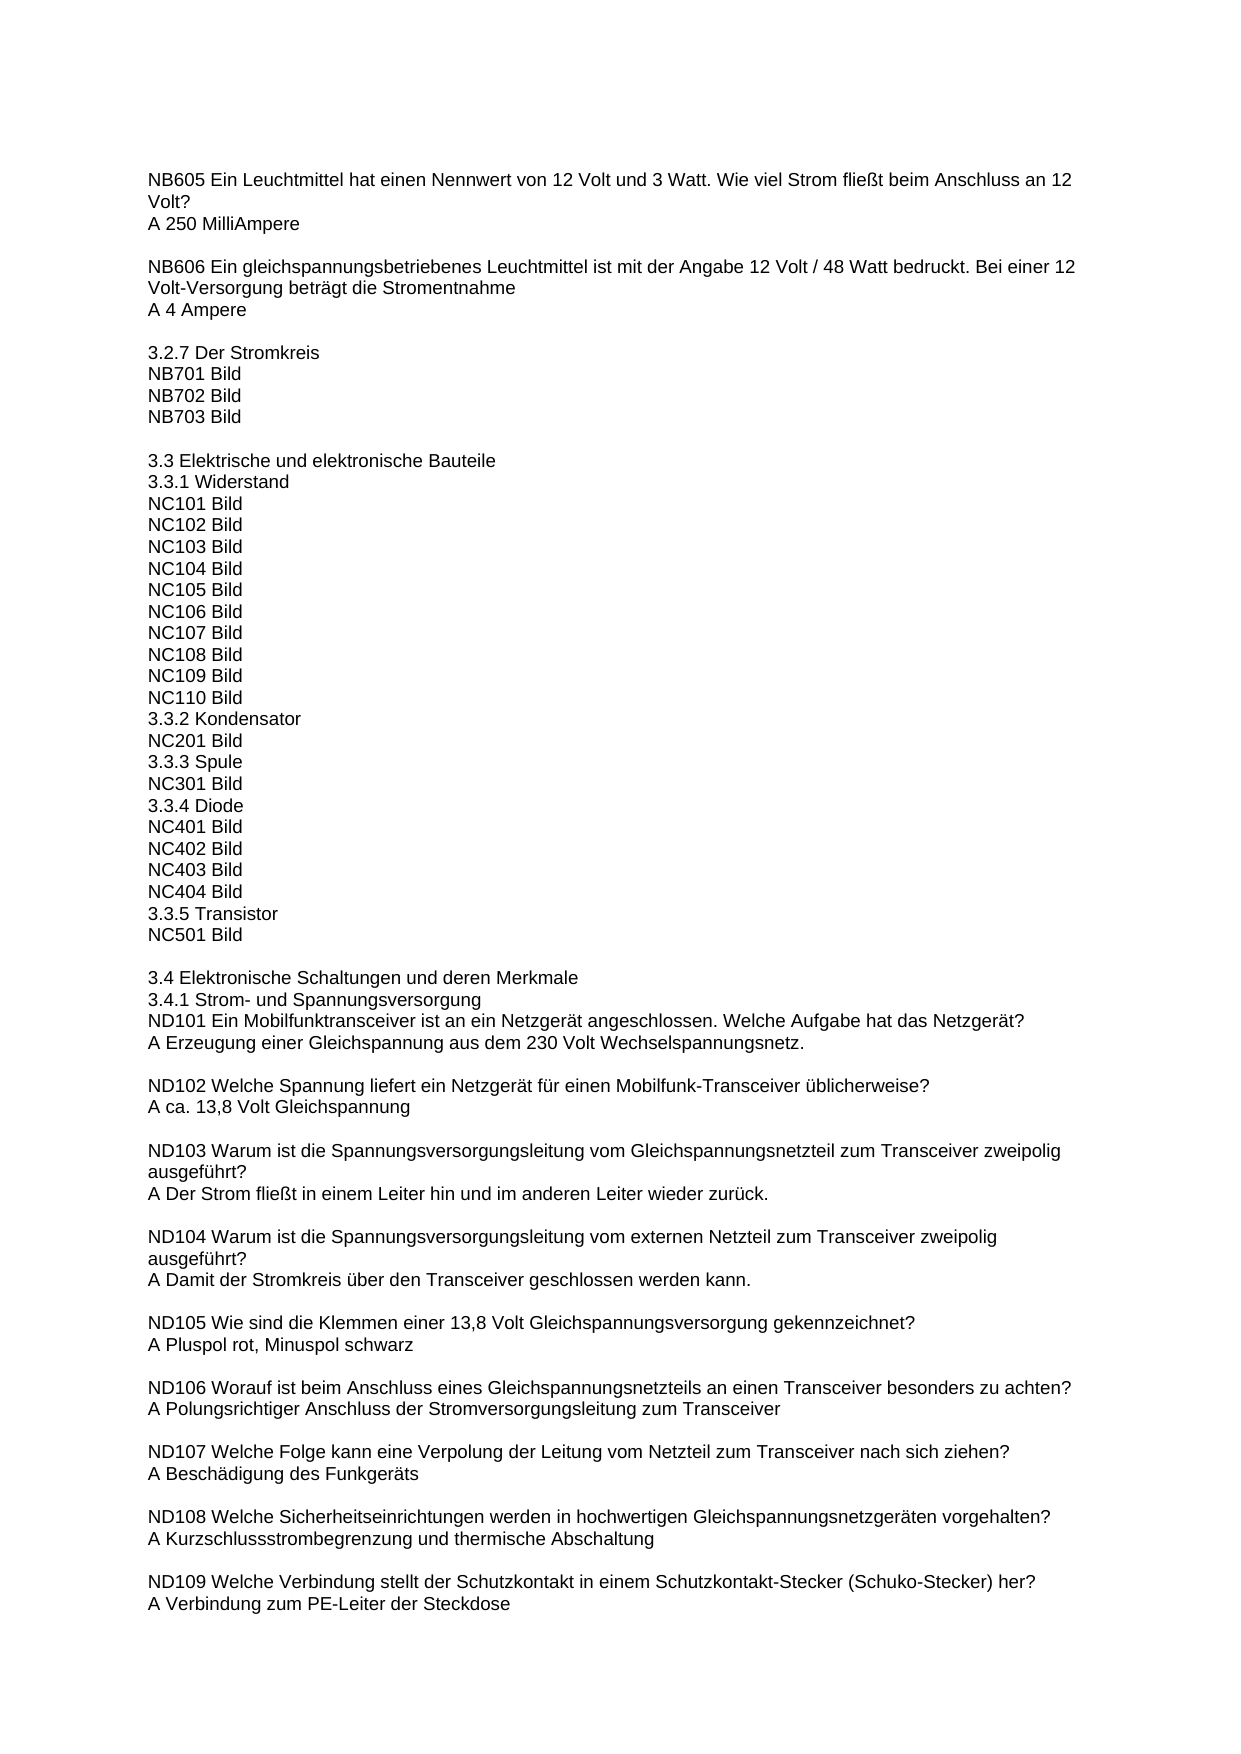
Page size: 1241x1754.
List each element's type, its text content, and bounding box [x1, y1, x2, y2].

text NC108 Bild [148, 643, 1093, 665]
text A Beschädigung des Funkgeräts [148, 1463, 1093, 1484]
text NC403 Bild [148, 859, 1093, 881]
text NC105 Bild [148, 579, 1093, 600]
text NB703 Bild [148, 406, 1093, 428]
text A Erzeugung einer Gleichspannung aus dem 230 Volt Wechselspannungsnetz. [148, 1032, 1093, 1053]
text NC301 Bild [148, 773, 1093, 794]
text NC201 Bild [148, 730, 1093, 751]
text 3.3.5 Transistor [148, 902, 1093, 924]
text 3.4 Elektronische Schaltungen und deren Merkmale [148, 967, 1093, 988]
text A 4 Ampere [148, 298, 1093, 320]
text NB606 Ein gleichspannungsbetriebenes Leuchtmittel ist mit der Angabe 12 Volt / 48 Watt bedruckt. Bei einer 12 Volt-Versorgung beträgt die Stromentnahme [148, 255, 1093, 298]
text A Verbindung zum PE-Leiter der Steckdose [148, 1592, 1093, 1614]
text NC106 Bild [148, 600, 1093, 622]
text A Polungsrichtiger Anschluss der Stromversorgungsleitung zum Transceiver [148, 1398, 1093, 1420]
text ND107 Welche Folge kann eine Verpolung der Leitung vom Netzteil zum Transceiver nach sich ziehen? [148, 1441, 1093, 1463]
text 3.3.1 Widerstand [148, 471, 1093, 493]
text NB605 Ein Leuchtmittel hat einen Nennwert von 12 Volt und 3 Watt. Wie viel Strom fließt beim Anschluss an 12 Volt? [148, 169, 1093, 212]
text NC102 Bild [148, 514, 1093, 536]
text ND105 Wie sind die Klemmen einer 13,8 Volt Gleichspannungsversorgung gekennzeichnet? [148, 1312, 1093, 1333]
text NC401 Bild [148, 816, 1093, 838]
text ND101 Ein Mobilfunktransceiver ist an ein Netzgerät angeschlossen. Welche Aufgabe hat das Netzgerät? [148, 1010, 1093, 1032]
text 3.3 Elektrische und elektronische Bauteile [148, 449, 1093, 471]
text NC101 Bild [148, 493, 1093, 514]
text A Damit der Stromkreis über den Transceiver geschlossen werden kann. [148, 1269, 1093, 1290]
text A Der Strom fließt in einem Leiter hin und im anderen Leiter wieder zurück. [148, 1183, 1093, 1204]
text NC104 Bild [148, 557, 1093, 579]
text NC107 Bild [148, 622, 1093, 643]
text NC402 Bild [148, 838, 1093, 859]
text A ca. 13,8 Volt Gleichspannung [148, 1096, 1093, 1118]
text 3.2.7 Der Stromkreis [148, 342, 1093, 363]
text ND104 Warum ist die Spannungsversorgungsleitung vom externen Netzteil zum Transceiver zweipolig ausgeführt? [148, 1226, 1093, 1269]
text NB701 Bild [148, 363, 1093, 385]
text A 250 MilliAmpere [148, 212, 1093, 234]
text ND102 Welche Spannung liefert ein Netzgerät für einen Mobilfunk-Transceiver üblicherweise? [148, 1075, 1093, 1096]
text NB702 Bild [148, 385, 1093, 406]
text NC110 Bild [148, 687, 1093, 708]
text 3.3.4 Diode [148, 794, 1093, 816]
text ND108 Welche Sicherheitseinrichtungen werden in hochwertigen Gleichspannungsnetzgeräten vorgehalten? [148, 1506, 1093, 1528]
text 3.3.2 Kondensator [148, 708, 1093, 730]
text 3.4.1 Strom- und Spannungsversorgung [148, 988, 1093, 1010]
text A Pluspol rot, Minuspol schwarz [148, 1333, 1093, 1355]
text NC404 Bild [148, 881, 1093, 902]
text NC103 Bild [148, 536, 1093, 557]
text A Kurzschlussstrombegrenzung und thermische Abschaltung [148, 1528, 1093, 1549]
text 3.3.3 Spule [148, 751, 1093, 773]
text NC501 Bild [148, 924, 1093, 945]
text ND109 Welche Verbindung stellt der Schutzkontakt in einem Schutzkontakt-Stecker (Schuko-Stecker) her? [148, 1571, 1093, 1592]
text ND103 Warum ist die Spannungsversorgungsleitung vom Gleichspannungsnetzteil zum Transceiver zweipolig ausgeführt? [148, 1139, 1093, 1183]
text ND106 Worauf ist beim Anschluss eines Gleichspannungsnetzteils an einen Transceiver besonders zu achten? [148, 1377, 1093, 1398]
text NC109 Bild [148, 665, 1093, 687]
